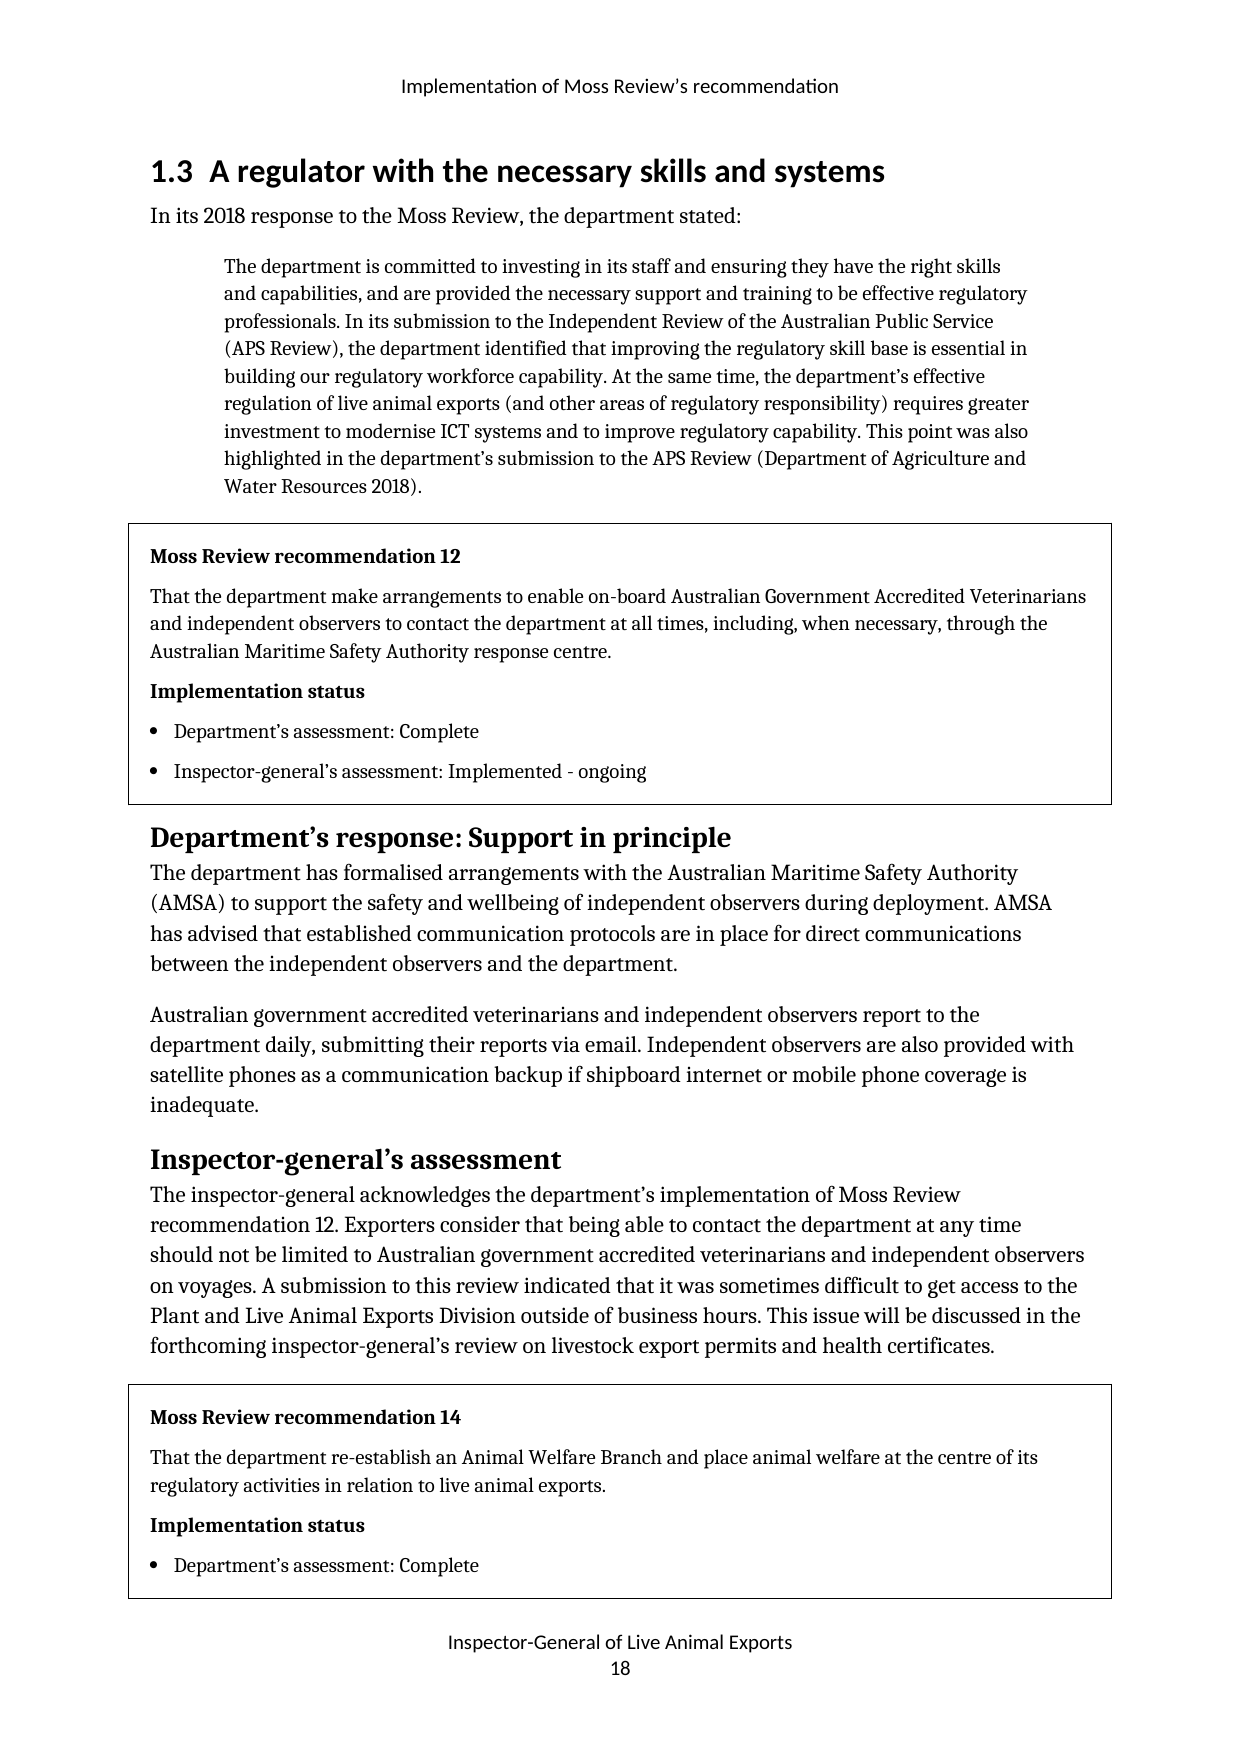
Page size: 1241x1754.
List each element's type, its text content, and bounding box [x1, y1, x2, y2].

subtitle Moss Review recommendation 12 [129, 524, 1111, 563]
text Inspector-general’s assessment: Implemented - ongoing [129, 738, 1111, 804]
subtitle Moss Review recommendation 14 [129, 1385, 1111, 1424]
text Implementation status [129, 658, 1111, 698]
text The department has formalised arrangements with the Australian Maritime Safety Authority (AMSA) to support the safety and wellbeing of independent observers during deployment. AMSA has advised that established communication protocols are in place for direct communications between the independent observers and the department. [150, 860, 1090, 977]
text Department’s assessment: Complete [129, 698, 1111, 738]
text The inspector-general acknowledges the department’s implementation of Moss Review recommendation 12. Exporters consider that being able to contact the department at any time should not be limited to Australian government accredited veterinarians and independent observers on voyages. A submission to this review indicated that it was sometimes difficult to get access to the Plant and Live Animal Exports Division outside of business hours. This issue will be discussed in the forthcoming inspector-general’s review on livestock export permits and health certificates. [150, 1182, 1090, 1359]
text Implementation status [129, 1491, 1111, 1531]
subtitle Inspector-general’s assessment [150, 1143, 1090, 1177]
text The department is committed to investing in its staff and ensuring they have the right skills and capabilities, and are provided the necessary support and training to be effective regulatory professionals. In its submission to the Independent Review of the Australian Public Service (APS Review), the department identified that improving the regulatory skill base is essential in building our regulatory workforce capability. At the same time, the department’s effective regulation of live animal exports (and other areas of regulatory responsibility) requires greater investment to modernise ICT systems and to improve regulatory capability. This point was also highlighted in the department’s submission to the APS Review (Department of Agriculture and Water Resources 2018). [224, 254, 1031, 498]
subtitle Department’s response: Support in principle [150, 821, 1090, 855]
text Australian government accredited veterinarians and independent observers report to the department daily, submitting their reports via email. Independent observers are also provided with satellite phones as a communication backup if shipboard internet or mobile phone coverage is inadequate. [150, 1002, 1090, 1118]
text Department’s assessment: Complete [129, 1531, 1111, 1598]
text That the department make arrangements to enable on-board Australian Government Accredited Veterinarians and independent observers to contact the department at all times, including, when necessary, through the Australian Maritime Safety Authority response centre. [129, 563, 1111, 658]
subtitle A regulator with the necessary skills and systems [150, 150, 1090, 191]
text That the department re-establish an Animal Welfare Branch and place animal welfare at the centre of its regulatory activities in relation to live animal exports. [129, 1424, 1111, 1491]
text In its 2018 response to the Moss Review, the department stated: [150, 203, 1090, 229]
